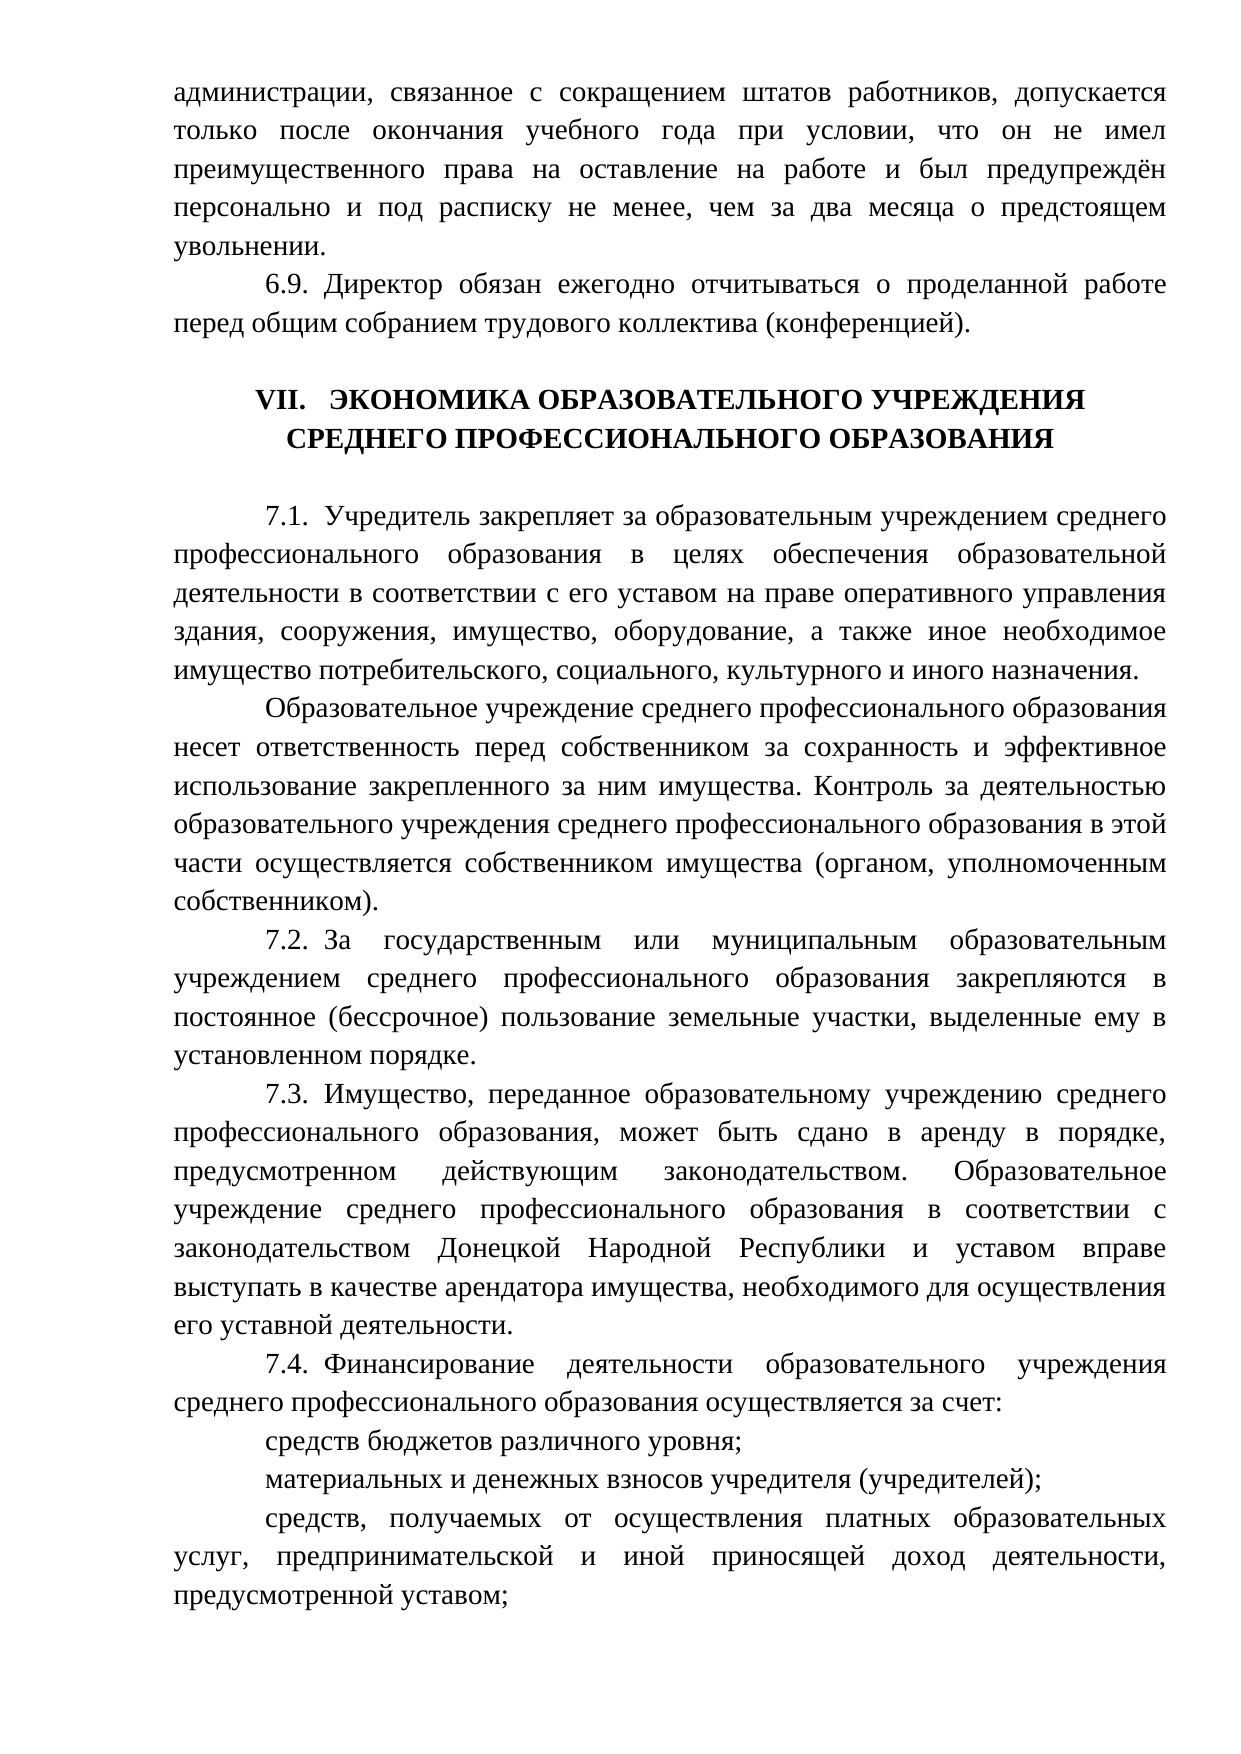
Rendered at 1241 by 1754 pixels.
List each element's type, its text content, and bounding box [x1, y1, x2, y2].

list Директор обязан ежегодно отчитываться о проделанной работе перед общим собранием трудового коллектива (конференцией). [173, 267, 1167, 339]
list ЭКОНОМИКА ОБРАЗОВАТЕЛЬНОГО УЧРЕЖДЕНИЯ СРЕДНЕГО ПРОФЕССИОНАЛЬНОГО ОБРАЗОВАНИЯ [173, 382, 1167, 454]
list Учредитель закрепляет за образовательным учреждением среднего профессионального образования в целях обеспечения образовательной деятельности в соответствии с его уставом на праве оперативного управления здания, сооружения, имущество, оборудование, а также иное необходимое имущество потребительского, социального, культурного и иного назначения. [173, 498, 1167, 686]
text материальных и денежных взносов учредителя (учредителей); [173, 1461, 1167, 1495]
text Образовательное учреждение среднего профессионального образования несет ответственность перед собственником за сохранность и эффективное использование закрепленного за ним имущества. Контроль за деятельностью образовательного учреждения среднего профессионального образования в этой части осуществляется собственником имущества (органом, уполномоченным собственником). [173, 691, 1167, 917]
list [173, 74, 1167, 262]
list За государственным или муниципальным образовательным учреждением среднего профессионального образования закрепляются в постоянное (бессрочное) пользование земельные участки, выделенные ему в установленном порядке. [173, 922, 1167, 1071]
list Имущество, переданное образовательному учреждению среднего профессионального образования, может быть сдано в аренду в порядке, предусмотренном действующим законодательством. Образовательное учреждение среднего профессионального образования в соответствии с законодательством Донецкой Народной Республики и уставом вправе выступать в качестве арендатора имущества, необходимого для осуществления его уставной деятельности. [173, 1076, 1167, 1341]
text средств бюджетов различного уровня; [173, 1423, 1167, 1456]
list Финансирование деятельности образовательного учреждения среднего профессионального образования осуществляется за счет: [173, 1346, 1167, 1418]
text средств, получаемых от осуществления платных образовательных услуг, предпринимательской и иной приносящей доход деятельности, предусмотренной уставом; [173, 1500, 1167, 1611]
